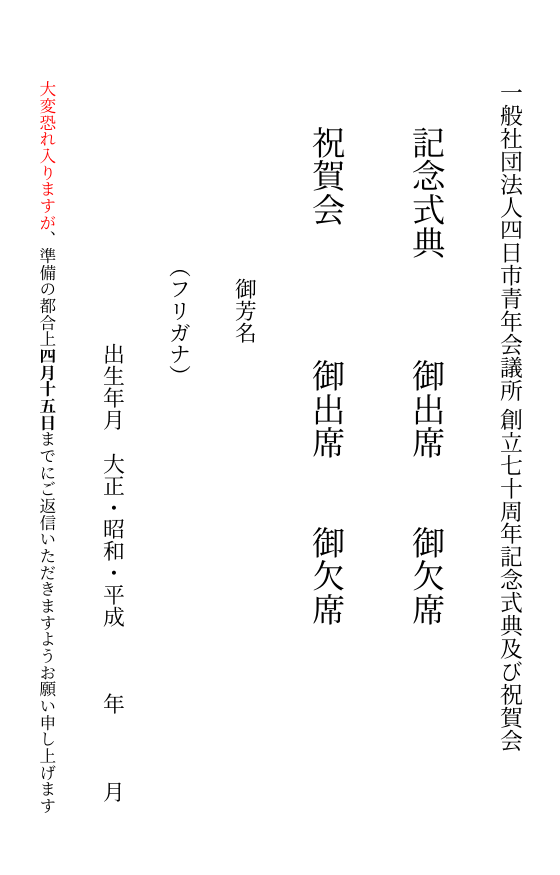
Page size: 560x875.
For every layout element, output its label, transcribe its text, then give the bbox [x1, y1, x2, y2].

text （フリガナ） [164, 59, 197, 815]
text 出生年月 大正・昭和・平成 年 月 [97, 59, 131, 815]
text 一般社団法人四日市青年会議所 創立七十周年記念式典及び祝賀会 [495, 81, 528, 815]
text 記念式典 御出席 御欠席 [396, 59, 462, 815]
text 祝賀会 御出席 御欠席 [296, 59, 362, 815]
text 御芳名 [230, 59, 263, 815]
text 大変恐れ入りますが、準備の都合上四月十五日までにご返信いただきますようお願い申し上げます [31, 81, 64, 815]
